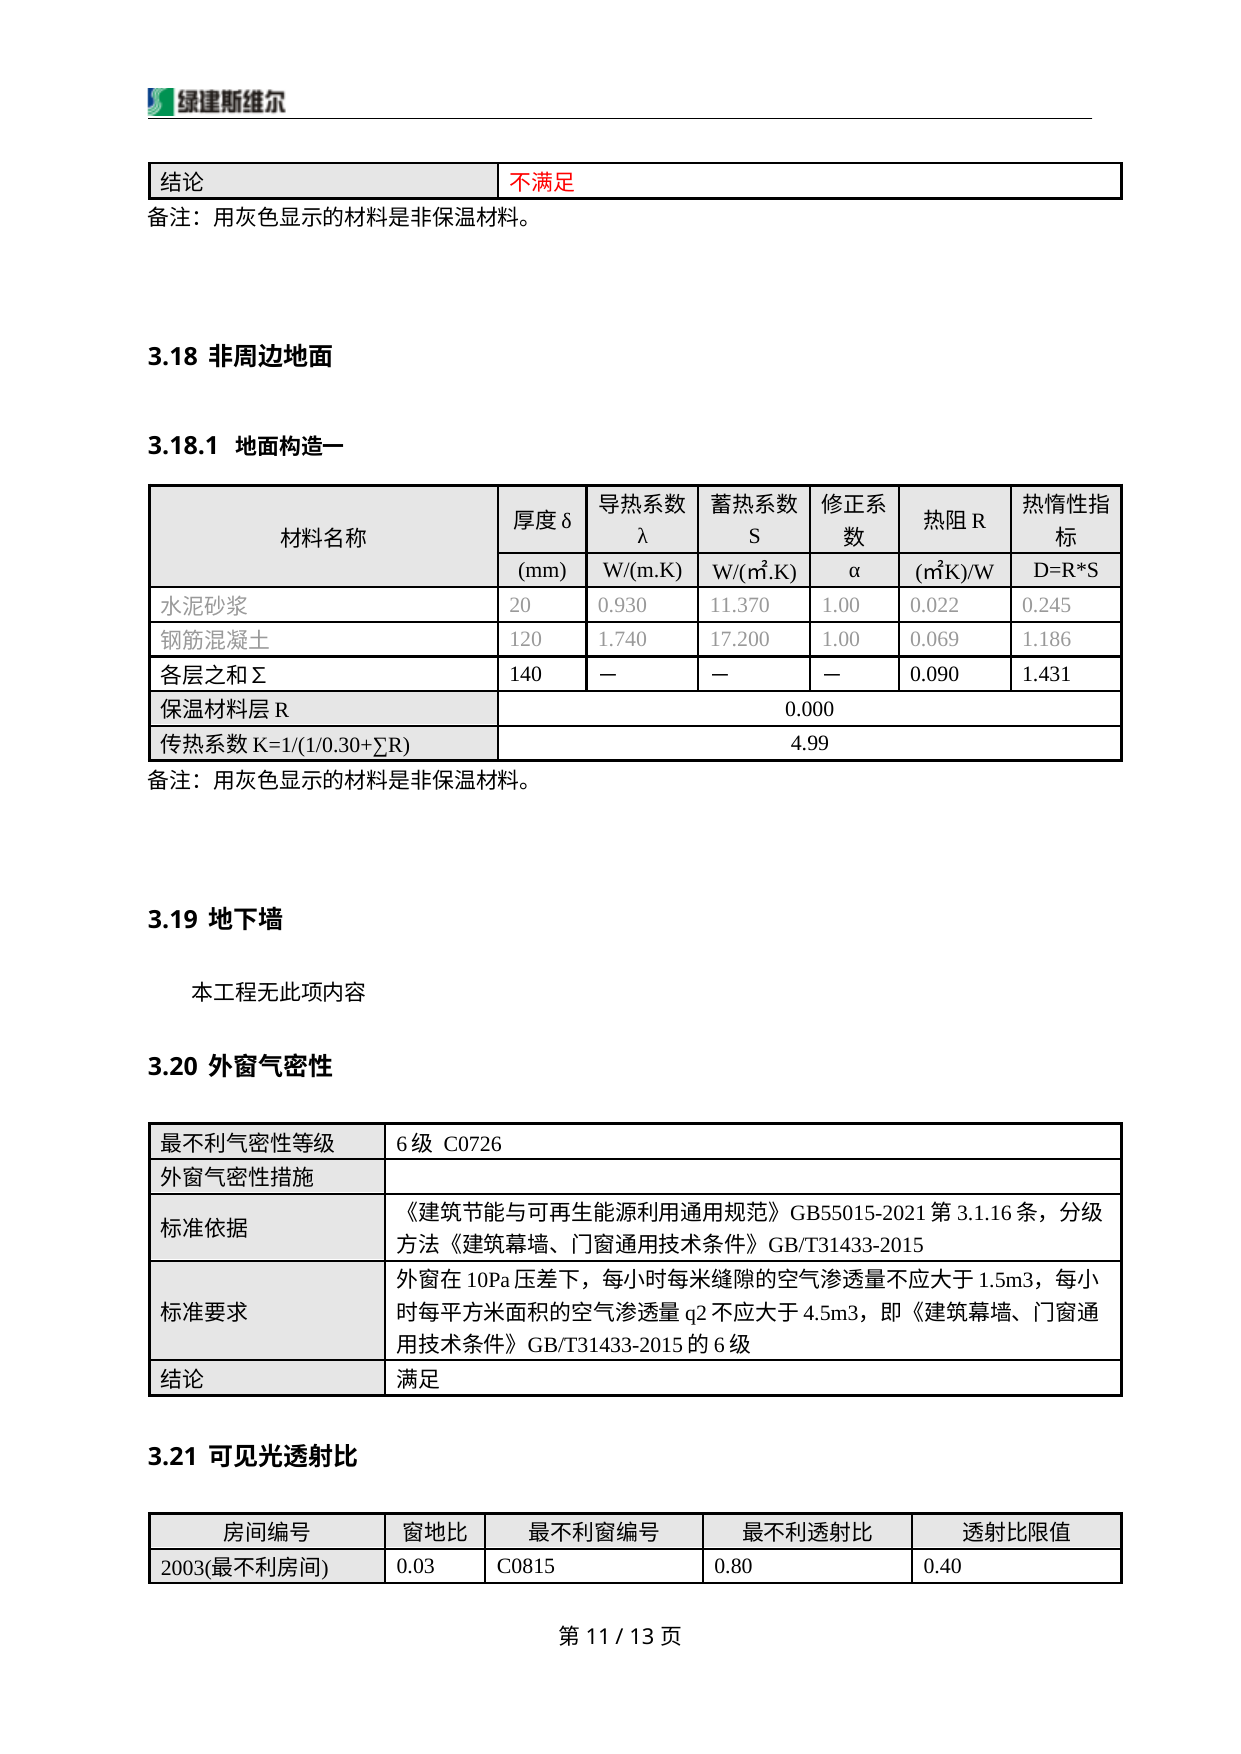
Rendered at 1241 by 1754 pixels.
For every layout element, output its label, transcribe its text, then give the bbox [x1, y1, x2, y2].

table_cell W/(㎡.K) [699, 554, 809, 586]
table_cell 1.431 [1012, 658, 1120, 690]
table_cell 140 [499, 658, 585, 690]
table_cell － [811, 658, 898, 690]
table_cell 传热系数K=1/(1/0.30+∑R) [151, 727, 497, 759]
table_cell 120 [499, 623, 585, 655]
table_cell α [811, 554, 898, 586]
table_header 厚度δ [499, 487, 585, 552]
table_header 6级 C0726 [386, 1125, 1120, 1158]
table_header 最不利透射比 [704, 1515, 911, 1547]
table_cell 0.000 [499, 692, 1120, 724]
table_cell 0.03 [386, 1550, 484, 1582]
table_header 热阻R [900, 487, 1010, 552]
table_header 材料名称 [151, 487, 497, 586]
table_cell 水泥砂浆 [151, 588, 497, 621]
text 本工程无此项内容 [148, 975, 1092, 1007]
picture [147, 88, 289, 116]
table_cell 各层之和∑ [151, 658, 497, 690]
table_cell 0.022 [900, 588, 1010, 621]
table_cell 满足 [386, 1361, 1120, 1394]
subtitle 可见光透射比 [148, 1422, 1092, 1487]
table_cell 0.245 [1012, 588, 1120, 621]
table_cell 保温材料层R [151, 692, 497, 724]
table_cell [386, 1160, 1120, 1192]
table_cell 1.740 [588, 623, 697, 655]
table_cell 1.00 [811, 623, 898, 655]
table_header 最不利气密性等级 [151, 1125, 384, 1158]
table_cell 20 [499, 588, 585, 621]
subtitle 地面构造一 [148, 412, 1092, 477]
table_cell 外窗在10Pa压差下，每小时每米缝隙的空气渗透量不应大于1.5m3，每小时每平方米面积的空气渗透量q2不应大于4.5m3，即《建筑幕墙、门窗通用技术条件》GB/T31433-2015的6级 [386, 1262, 1120, 1359]
table_cell － [699, 658, 809, 690]
text 备注：用灰色显示的材料是非保温材料。 [148, 762, 1092, 795]
table_cell 1.00 [811, 588, 898, 621]
table_cell 标准要求 [151, 1262, 384, 1359]
subtitle 地下墙 [148, 885, 1092, 950]
table_cell 0.80 [704, 1550, 911, 1582]
table_header 透射比限值 [913, 1515, 1120, 1547]
table_header 蓄热系数S [699, 487, 809, 552]
table_cell C0815 [486, 1550, 702, 1582]
table_header 修正系数 [811, 487, 898, 552]
subtitle 外窗气密性 [148, 1032, 1092, 1097]
table_header 热惰性指标 [1012, 487, 1120, 552]
table_header 导热系数λ [588, 487, 697, 552]
table_header 房间编号 [151, 1515, 384, 1547]
table_cell D=R*S [1012, 554, 1120, 586]
table_cell 11.370 [699, 588, 809, 621]
table_cell 17.200 [699, 623, 809, 655]
table_cell 不满足 [499, 164, 1120, 197]
table_cell 2003(最不利房间) [151, 1550, 384, 1582]
table_cell 钢筋混凝土 [151, 623, 497, 655]
table_cell 标准依据 [151, 1195, 384, 1259]
table_cell 0.069 [900, 623, 1010, 655]
table_cell (mm) [499, 554, 585, 586]
table_cell 0.090 [900, 658, 1010, 690]
table_cell 0.40 [913, 1550, 1120, 1582]
table_cell 结论 [151, 1361, 384, 1394]
text 备注：用灰色显示的材料是非保温材料。 [148, 200, 1092, 232]
table_header 最不利窗编号 [486, 1515, 702, 1547]
table_cell W/(m.K) [588, 554, 697, 586]
table_cell 0.930 [588, 588, 697, 621]
table_cell － [588, 658, 697, 690]
table_cell 《建筑节能与可再生能源利用通用规范》GB55015-2021第3.1.16条，分级方法《建筑幕墙、门窗通用技术条件》GB/T31433-2015 [386, 1195, 1120, 1259]
table_header 窗地比 [386, 1515, 484, 1547]
table_cell 结论 [151, 164, 497, 197]
subtitle 非周边地面 [148, 322, 1092, 387]
table_cell 外窗气密性措施 [151, 1160, 384, 1192]
table_cell 1.186 [1012, 623, 1120, 655]
table_cell 4.99 [499, 727, 1120, 759]
table_cell (㎡K)/W [900, 554, 1010, 586]
